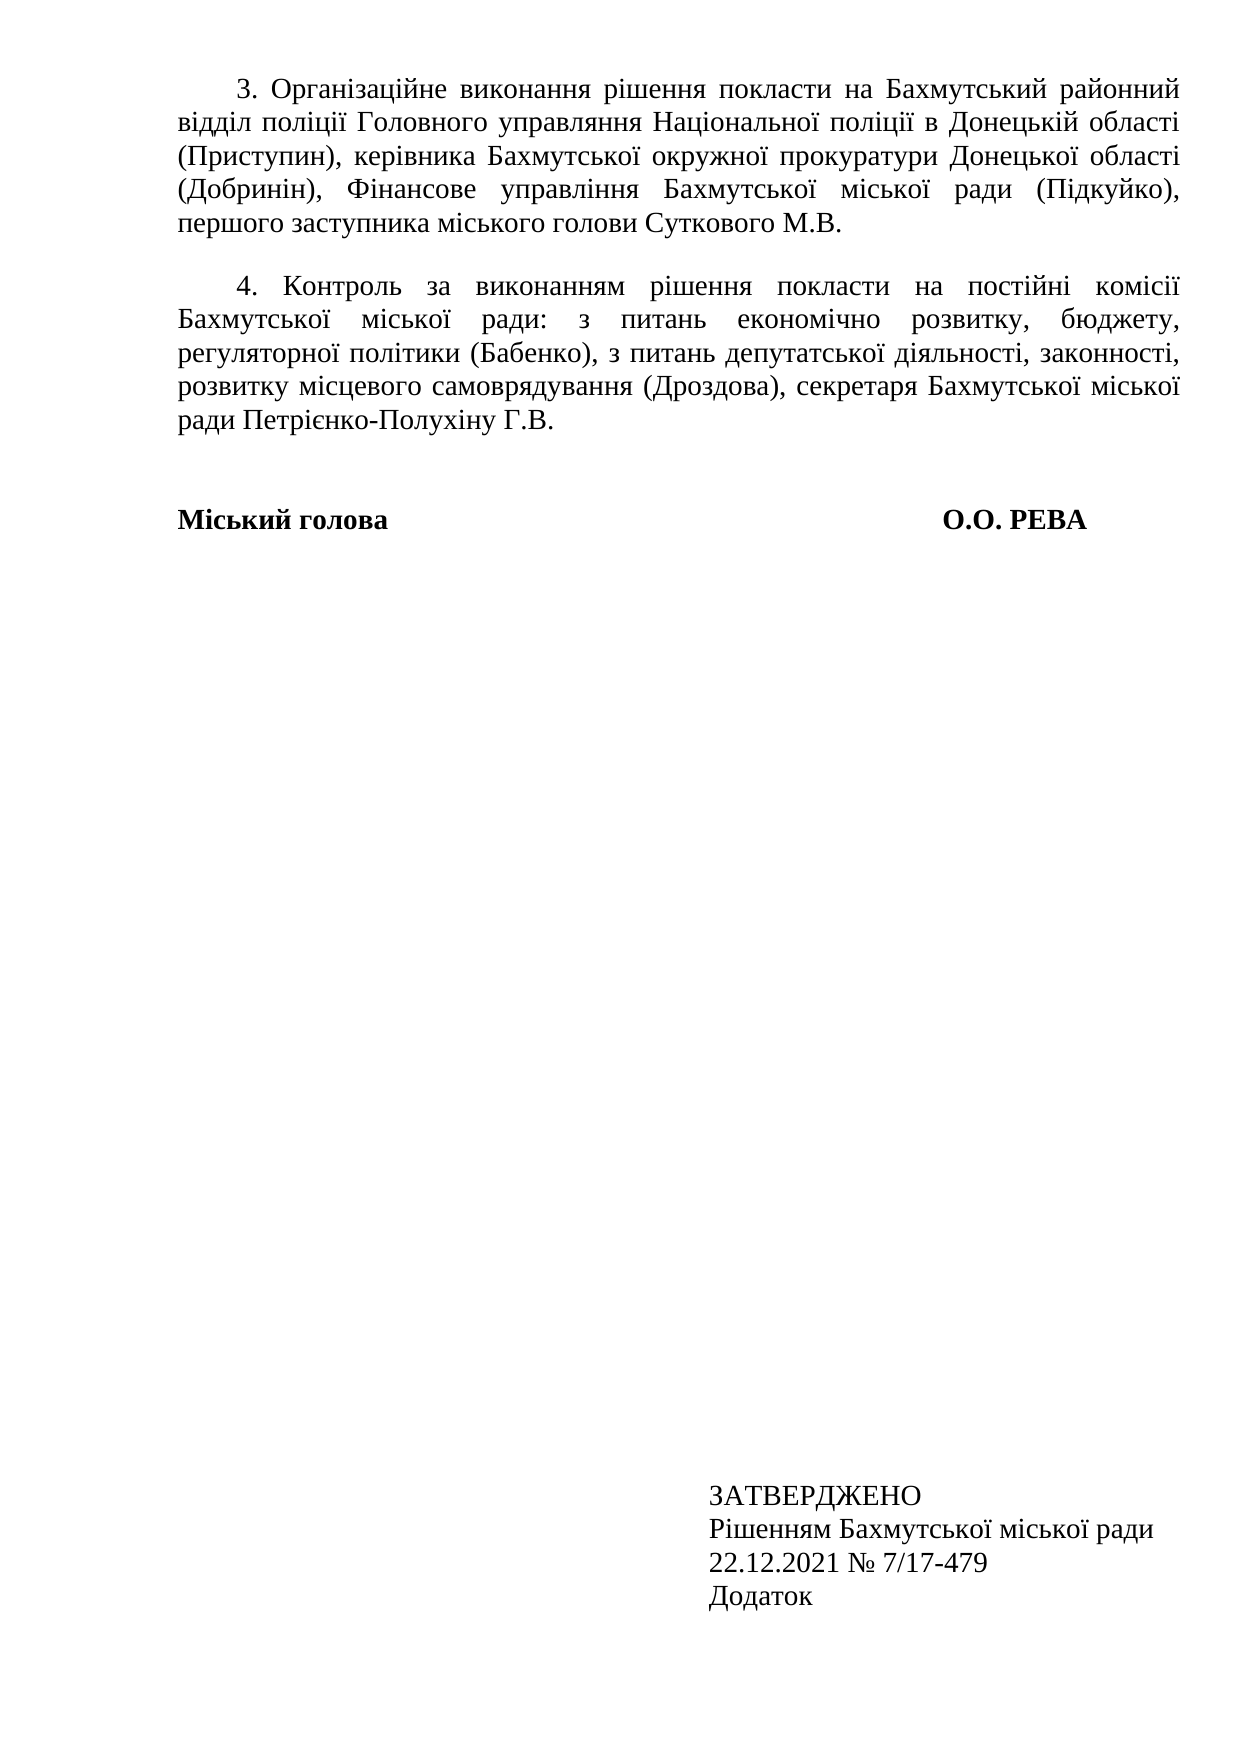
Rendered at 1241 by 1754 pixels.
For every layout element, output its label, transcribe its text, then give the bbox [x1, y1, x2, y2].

text 4. Контроль за виконанням рішення покласти на постійні комісії Бахмутської міської ради: з питань економічно розвитку, бюджету, регуляторної політики (Бабенко), з питань депутатської діяльності, законності, розвитку місцевого самоврядування (Дроздова), секретаря Бахмутської міської ради Петрієнко-Полухіну Г.В. [177, 268, 1181, 435]
text ЗАТВЕРДЖЕНО [709, 1478, 1181, 1511]
text Міський голова О.О. РЕВА [177, 502, 1181, 536]
text Рішенням Бахмутської міської ради 22.12.2021 № 7/17-479 Додаток [709, 1511, 1181, 1612]
text 3. Організаційне виконання рішення покласти на Бахмутський районний відділ поліції Головного управляння Національної поліції в Донецькій області (Приступин), керівника Бахмутської окружної прокуратури Донецької області (Добринін), Фінансове управління Бахмутської міської ради (Підкуйко), першого заступника міського голови Суткового М.В. [177, 71, 1181, 238]
